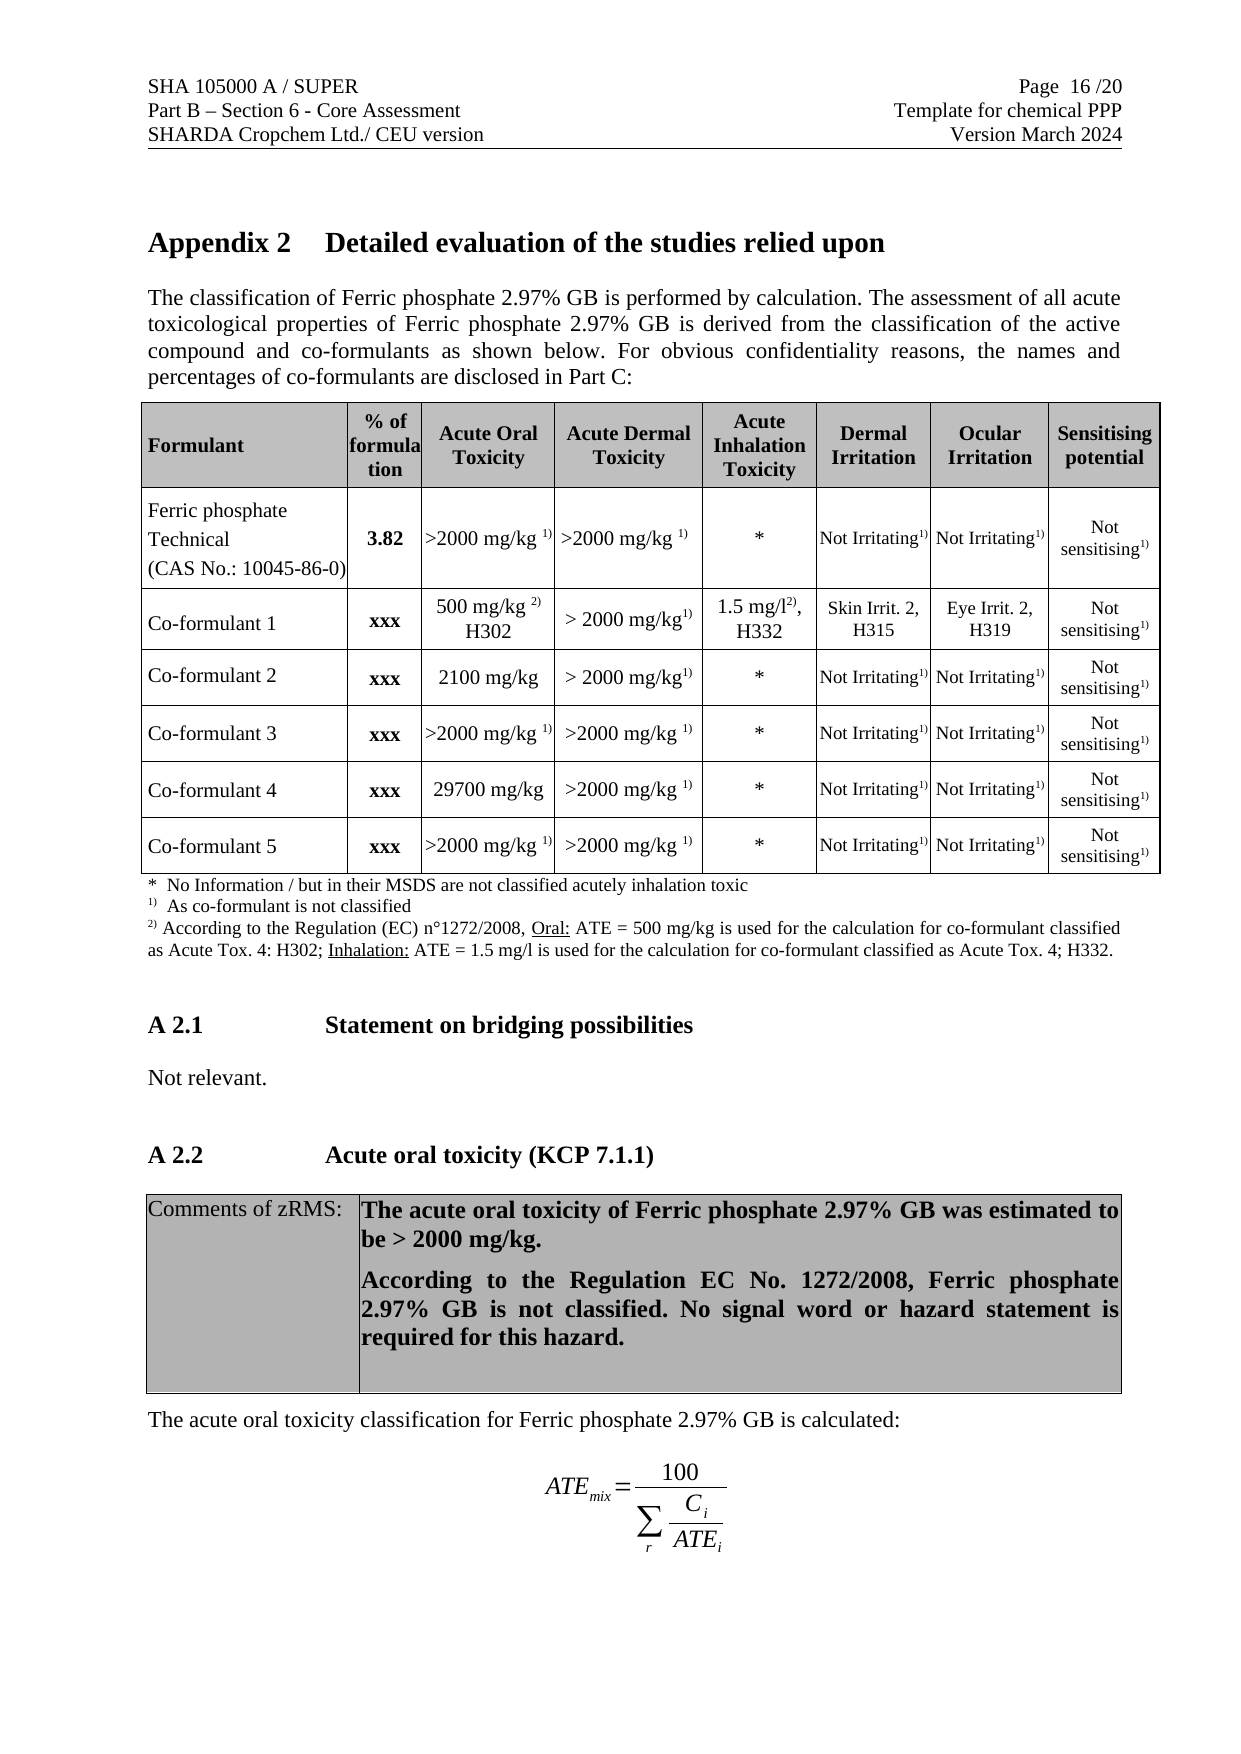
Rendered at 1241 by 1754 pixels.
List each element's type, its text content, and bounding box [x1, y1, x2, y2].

table_cell Not Irritating1) [817, 706, 930, 761]
table_cell > 2000 mg/kg1) [555, 589, 702, 648]
table_cell Eye Irrit. 2, H319 [931, 589, 1048, 648]
table_cell >2000 mg/kg 1) [422, 706, 554, 761]
table_header Dermal Irritation [817, 403, 930, 487]
table_header % of formulation [348, 403, 421, 487]
text Not relevant. [148, 1064, 1122, 1090]
text 2) According to the Regulation (EC) n°1272/2008, Oral: ATE = 500 mg/kg is used for the calculation for co-formulant classified as Acute Tox. 4: H302; Inhalation: ATE = 1.5 mg/l is used for the calculation for co-formulant classified as Acute Tox. 4; H332. [148, 917, 1122, 960]
text * No Information / but in their MSDS are not classified acutely inhalation toxic [148, 874, 1122, 895]
table_cell Not sensitising1) [1049, 488, 1159, 587]
table_cell Co-formulant 5 [142, 818, 347, 873]
table_cell >2000 mg/kg 1) [555, 762, 702, 817]
table_cell 29700 mg/kg [422, 762, 554, 817]
table_cell >2000 mg/kg 1) [555, 818, 702, 873]
table_cell Not sensitising1) [1049, 589, 1159, 648]
text Detailed evaluation of the studies relied upon [148, 226, 1122, 259]
text The classification of Ferric phosphate 2.97% GB is performed by calculation. The assessment of all acute toxicological properties of Ferric phosphate 2.97% GB is derived from the classification of the active compound and co-formulants as shown below. For obvious confidentiality reasons, the names and percentages of co-formulants are disclosed in Part C: [148, 284, 1122, 389]
table_cell * [703, 706, 816, 761]
table_cell Not Irritating1) [931, 762, 1048, 817]
table_cell Not Irritating1) [817, 762, 930, 817]
table_cell Not sensitising1) [1049, 706, 1159, 761]
table_header The acute oral toxicity of Ferric phosphate 2.97% GB was estimated to be > 2000 mg/kg. According to the Regulation EC No. 1272/2008, Ferric phosphate 2.97% GB is not classified. No signal word or hazard statement is required for this hazard. [360, 1195, 1121, 1392]
table_cell * [703, 650, 816, 704]
table_cell 1.5 mg/l2), H332 [703, 589, 816, 648]
text 1) As co-formulant is not classified [148, 895, 1122, 917]
table_cell xxx [348, 589, 421, 648]
table_cell >2000 mg/kg 1) [422, 488, 554, 587]
table_cell Not Irritating1) [931, 650, 1048, 704]
table_cell xxx [348, 818, 421, 873]
table_cell Not Irritating1) [931, 818, 1048, 873]
table_cell xxx [348, 706, 421, 761]
text Statement on bridging possibilities [148, 1010, 1122, 1039]
table_cell Not Irritating1) [817, 488, 930, 587]
table_cell Not sensitising1) [1049, 650, 1159, 704]
table_cell 500 mg/kg 2) H302 [422, 589, 554, 648]
text The acute oral toxicity classification for Ferric phosphate 2.97% GB is calculated: [148, 1406, 1122, 1432]
table_header Ocular Irritation [931, 403, 1048, 487]
table_cell 3.82 [348, 488, 421, 587]
table_cell Not sensitising1) [1049, 762, 1159, 817]
table_cell Not Irritating1) [817, 818, 930, 873]
table_cell xxx [348, 650, 421, 704]
table_cell Skin Irrit. 2, H315 [817, 589, 930, 648]
table_cell >2000 mg/kg 1) [422, 818, 554, 873]
table_cell Not Irritating1) [931, 488, 1048, 587]
table_header Acute Dermal Toxicity [555, 403, 702, 487]
table_cell Co-formulant 4 [142, 762, 347, 817]
table_header Acute Inhalation Toxicity [703, 403, 816, 487]
table_cell Co-formulant 2 [142, 650, 347, 704]
table_cell Not Irritating1) [817, 650, 930, 704]
table_cell 2100 mg/kg [422, 650, 554, 704]
table_cell Not Irritating1) [931, 706, 1048, 761]
table_cell * [703, 488, 816, 587]
table_cell Ferric phosphate Technical (CAS No.: 10045-86-0) [142, 488, 347, 587]
table_cell >2000 mg/kg 1) [555, 488, 702, 587]
table_cell >2000 mg/kg 1) [555, 706, 702, 761]
table_cell Co-formulant 3 [142, 706, 347, 761]
table_cell Not sensitising1) [1049, 818, 1159, 873]
table_header Acute Oral Toxicity [422, 403, 554, 487]
table_cell > 2000 mg/kg1) [555, 650, 702, 704]
table_header Comments of zRMS: [147, 1195, 359, 1392]
table_header Formulant [142, 403, 347, 487]
table_cell xxx [348, 762, 421, 817]
text Acute oral toxicity (KCP 7.1.1) [148, 1140, 1122, 1169]
table_header Sensitising potential [1049, 403, 1159, 487]
table_cell Co-formulant 1 [142, 589, 347, 648]
table_cell * [703, 762, 816, 817]
table_cell * [703, 818, 816, 873]
